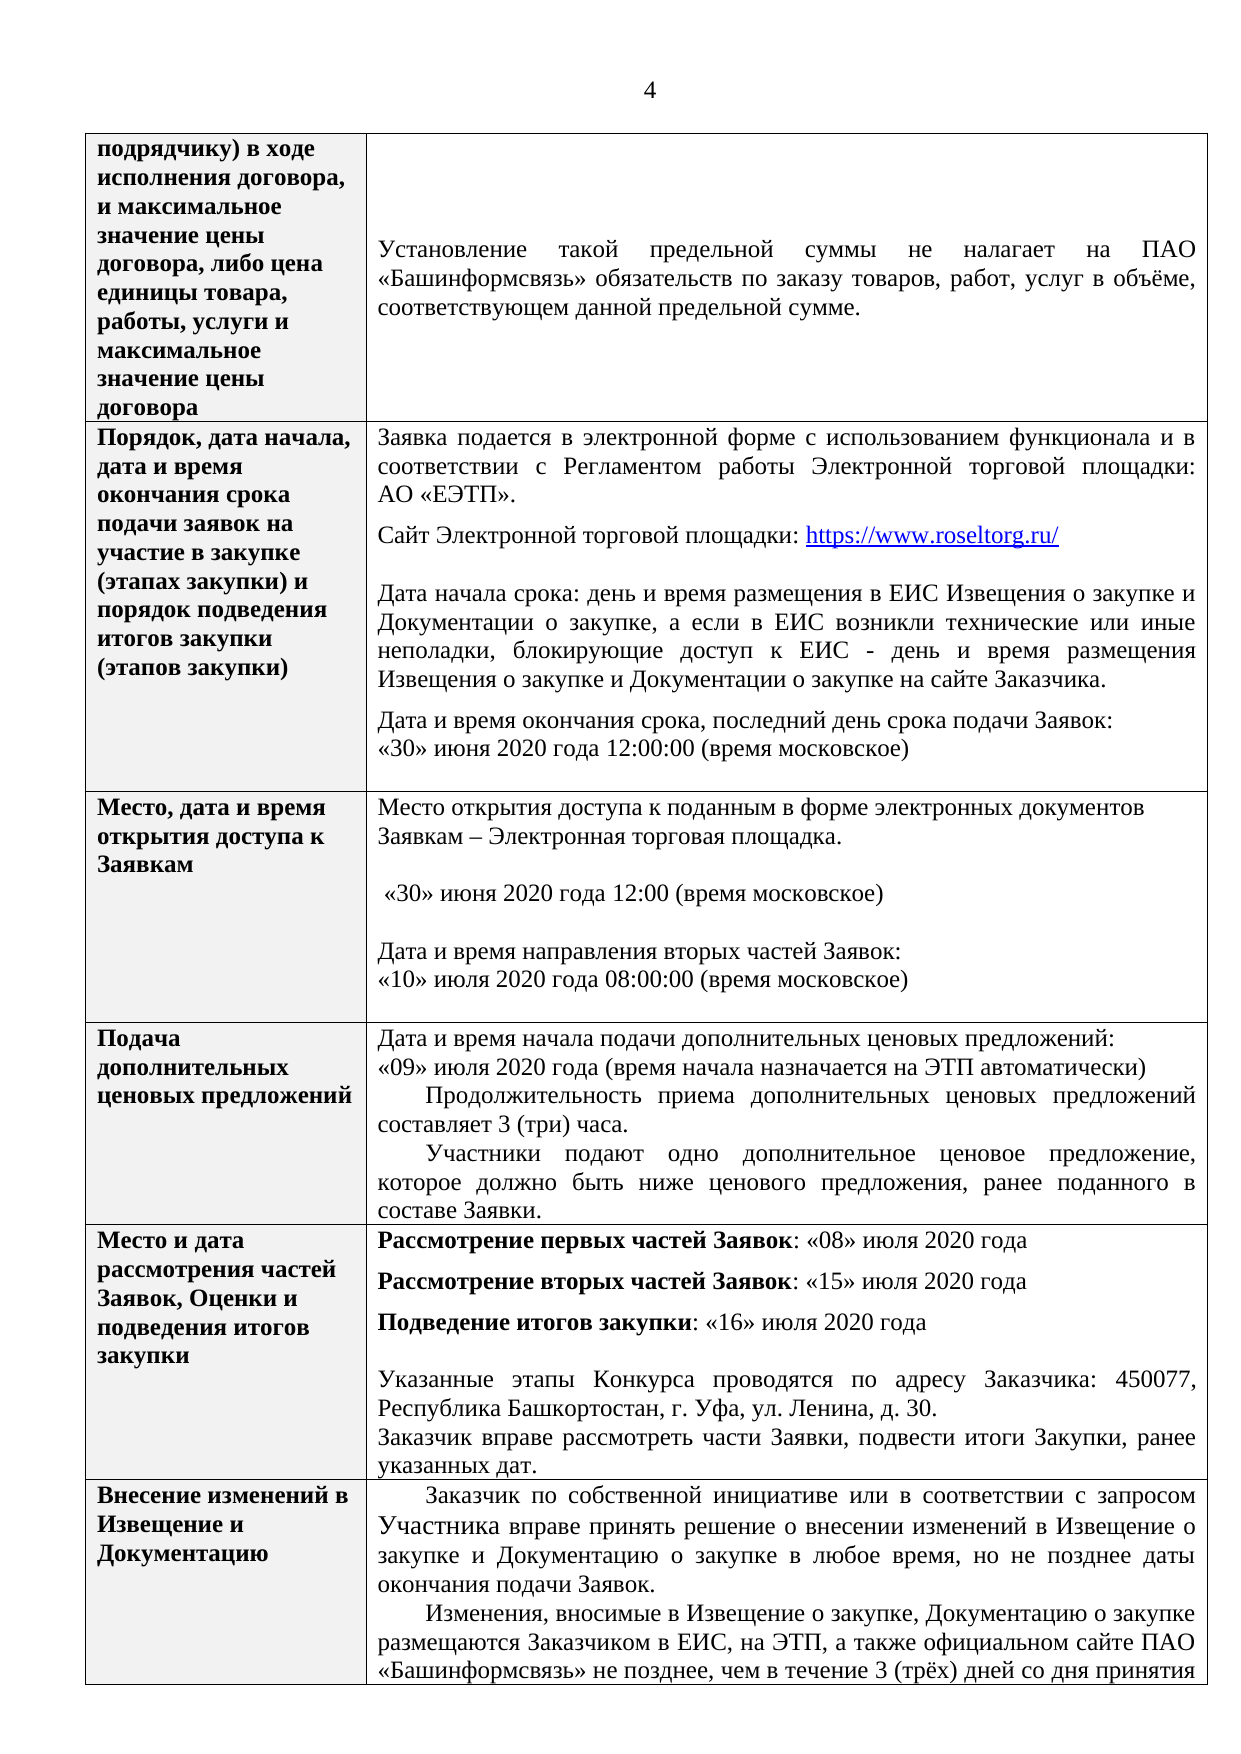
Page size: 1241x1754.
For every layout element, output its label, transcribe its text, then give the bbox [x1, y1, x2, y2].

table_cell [86, 134, 366, 421]
table_cell Место, дата и время открытия доступа к Заявкам [86, 792, 366, 1022]
table_cell Дата и время начала подачи дополнительных ценовых предложений: (время начала назначается на ЭТП автоматически) Продолжительность приема дополнительных ценовых предложений составляет 3 (три) часа. Участники подают одно дополнительное ценовое предложение, которое должно быть ниже ценового предложения, ранее поданного в составе Заявки. [367, 1023, 1207, 1224]
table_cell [367, 134, 1207, 421]
table_cell Рассмотрение первых частей Заявок: Рассмотрение вторых частей Заявок: Подведение итогов закупки: Указанные этапы Конкурса проводятся по адресу Заказчика: 450077, Республика Башкортостан, г. Уфа, ул. Ленина, д. 30. Заказчик вправе рассмотреть части Заявки, подвести итоги Закупки, ранее указанных дат. [367, 1225, 1207, 1479]
table_cell Место открытия доступа к поданным в форме электронных документов Заявкам – Электронная торговая площадка. 12:00 (время московское) Дата и время направления вторых частей Заявок: 08:00:00 (время московское) [367, 792, 1207, 1022]
table_cell Заявка подается в электронной форме с использованием функционала и в соответствии с Регламентом работы Электронной торговой площадки: АО «ЕЭТП». Сайт Электронной торговой площадки: https://www.roseltorg.ru/ Дата начала срока: день и время размещения в ЕИС Извещения о закупке и Документации о закупке, а если в ЕИС возникли технические или иные неполадки, блокирующие доступ к ЕИС - день и время размещения Извещения о закупке и Документации о закупке на сайте Заказчика. Дата и время окончания срока, последний день срока подачи Заявок: 12:00:00 (время московское) [367, 422, 1207, 791]
table_cell Подача дополнительных ценовых предложений [86, 1023, 366, 1224]
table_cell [367, 1480, 1207, 1684]
table_cell Место и дата рассмотрения частей Заявок, Оценки и подведения итогов закупки [86, 1225, 366, 1479]
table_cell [86, 1480, 366, 1684]
table_cell Порядок, дата начала, дата и время окончания срока подачи заявок на участие в закупке (этапах закупки) и порядок подведения итогов закупки (этапов закупки) [86, 422, 366, 791]
